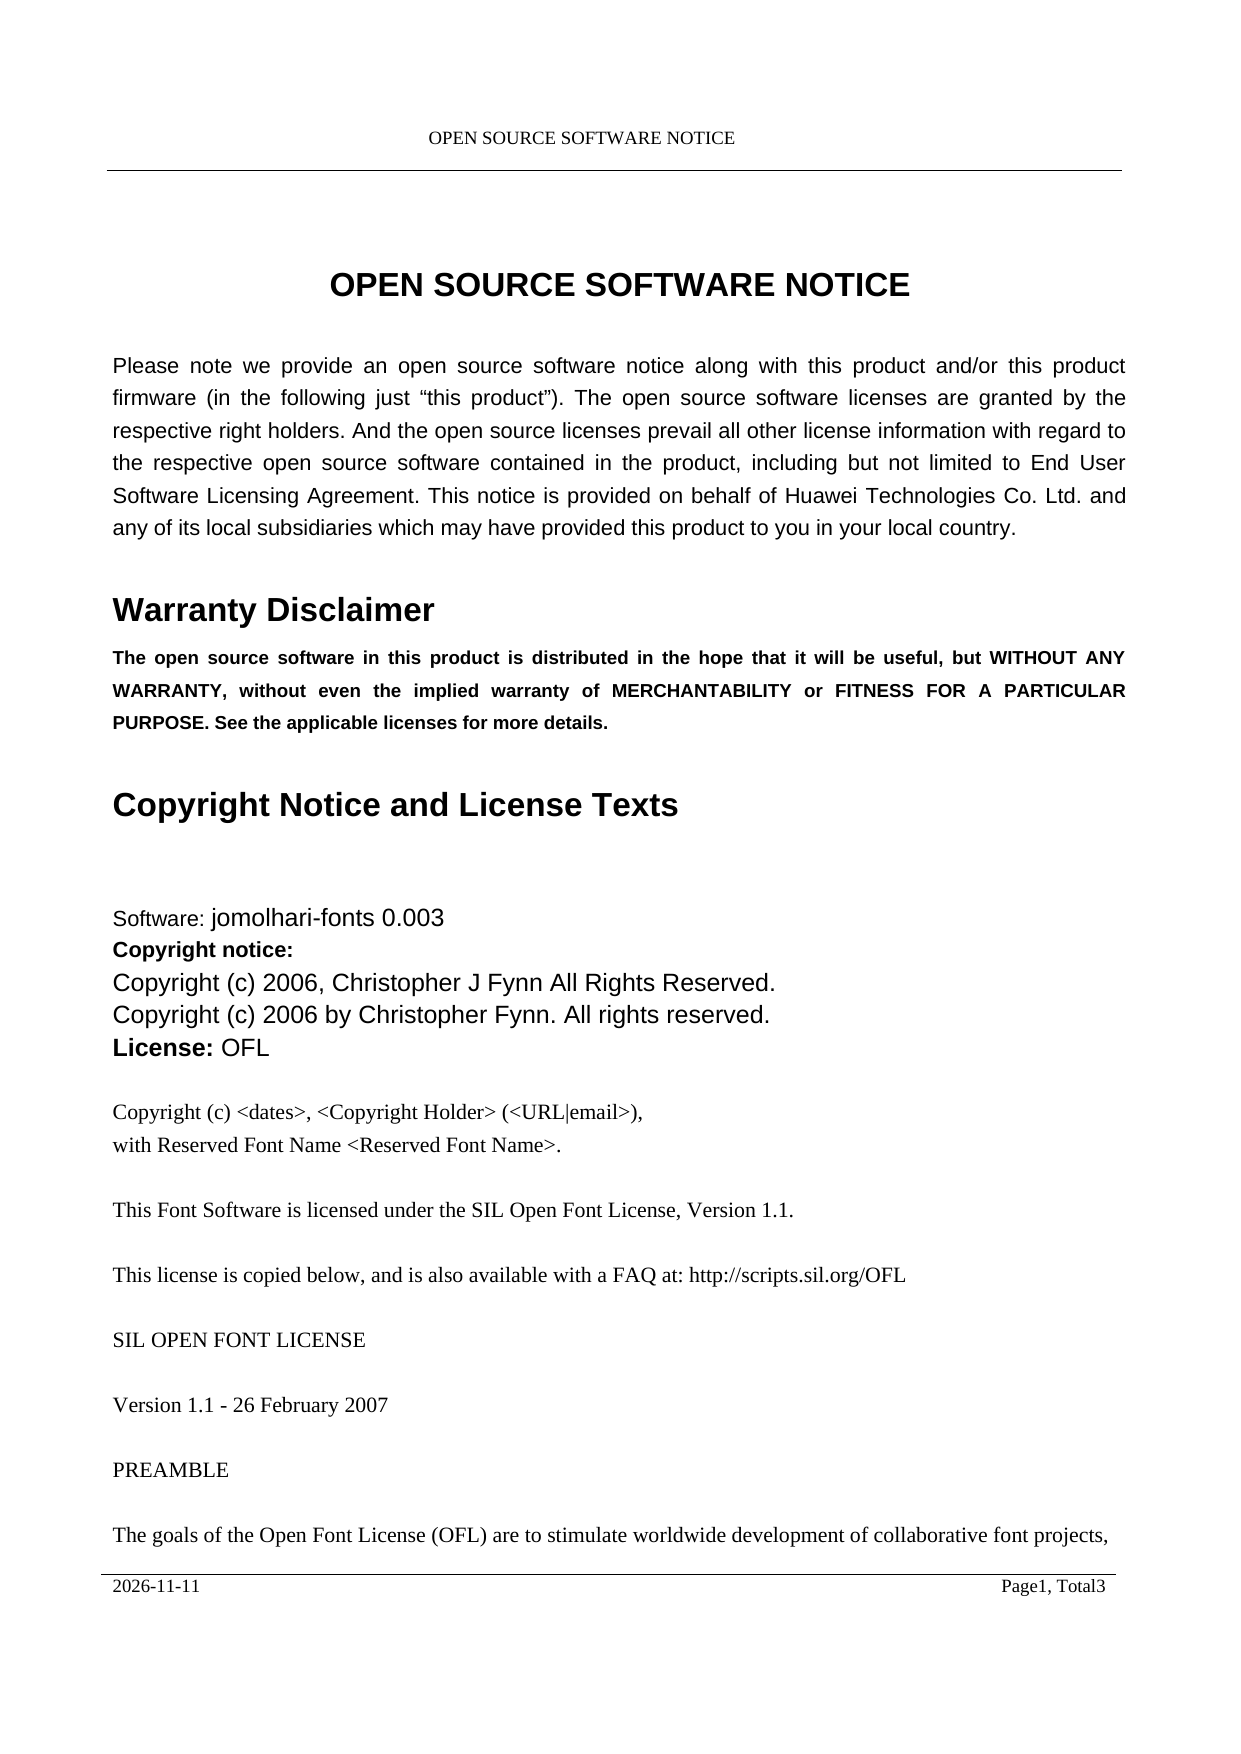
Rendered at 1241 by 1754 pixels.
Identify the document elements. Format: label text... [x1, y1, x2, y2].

text Copyright notice: [112, 933, 1128, 966]
text Copyright (c) 2006 by Christopher Fynn. All rights reserved. [112, 998, 1128, 1031]
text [112, 1031, 1128, 1551]
text The open source software in this product is distributed in the hope that it will be useful, but WITHOUT ANY WARRANTY, without even the implied warranty of MERCHANTABILITY or FITNESS FOR A PARTICULAR PURPOSE. See the applicable licenses for more details. [112, 641, 1128, 739]
text Copyright (c) 2006, Christopher J Fynn All Rights Reserved. [112, 966, 1128, 998]
text Copyright Notice and License Texts [112, 771, 1128, 836]
text Software: jomolhari-fonts 0.003 [112, 901, 1128, 933]
text OPEN SOURCE SOFTWARE NOTICE [112, 251, 1128, 316]
text Warranty Disclaimer [112, 576, 1128, 641]
text Please note we provide an open source software notice along with this product and/or this product firmware (in the following just “this product”). The open source software licenses are granted by the respective right holders. And the open source licenses prevail all other license information with regard to the respective open source software contained in the product, including but not limited to End User Software Licensing Agreement. This notice is provided on behalf of Huawei Technologies Co. Ltd. and any of its local subsidiaries which may have provided this product to you in your local country. [112, 349, 1128, 544]
